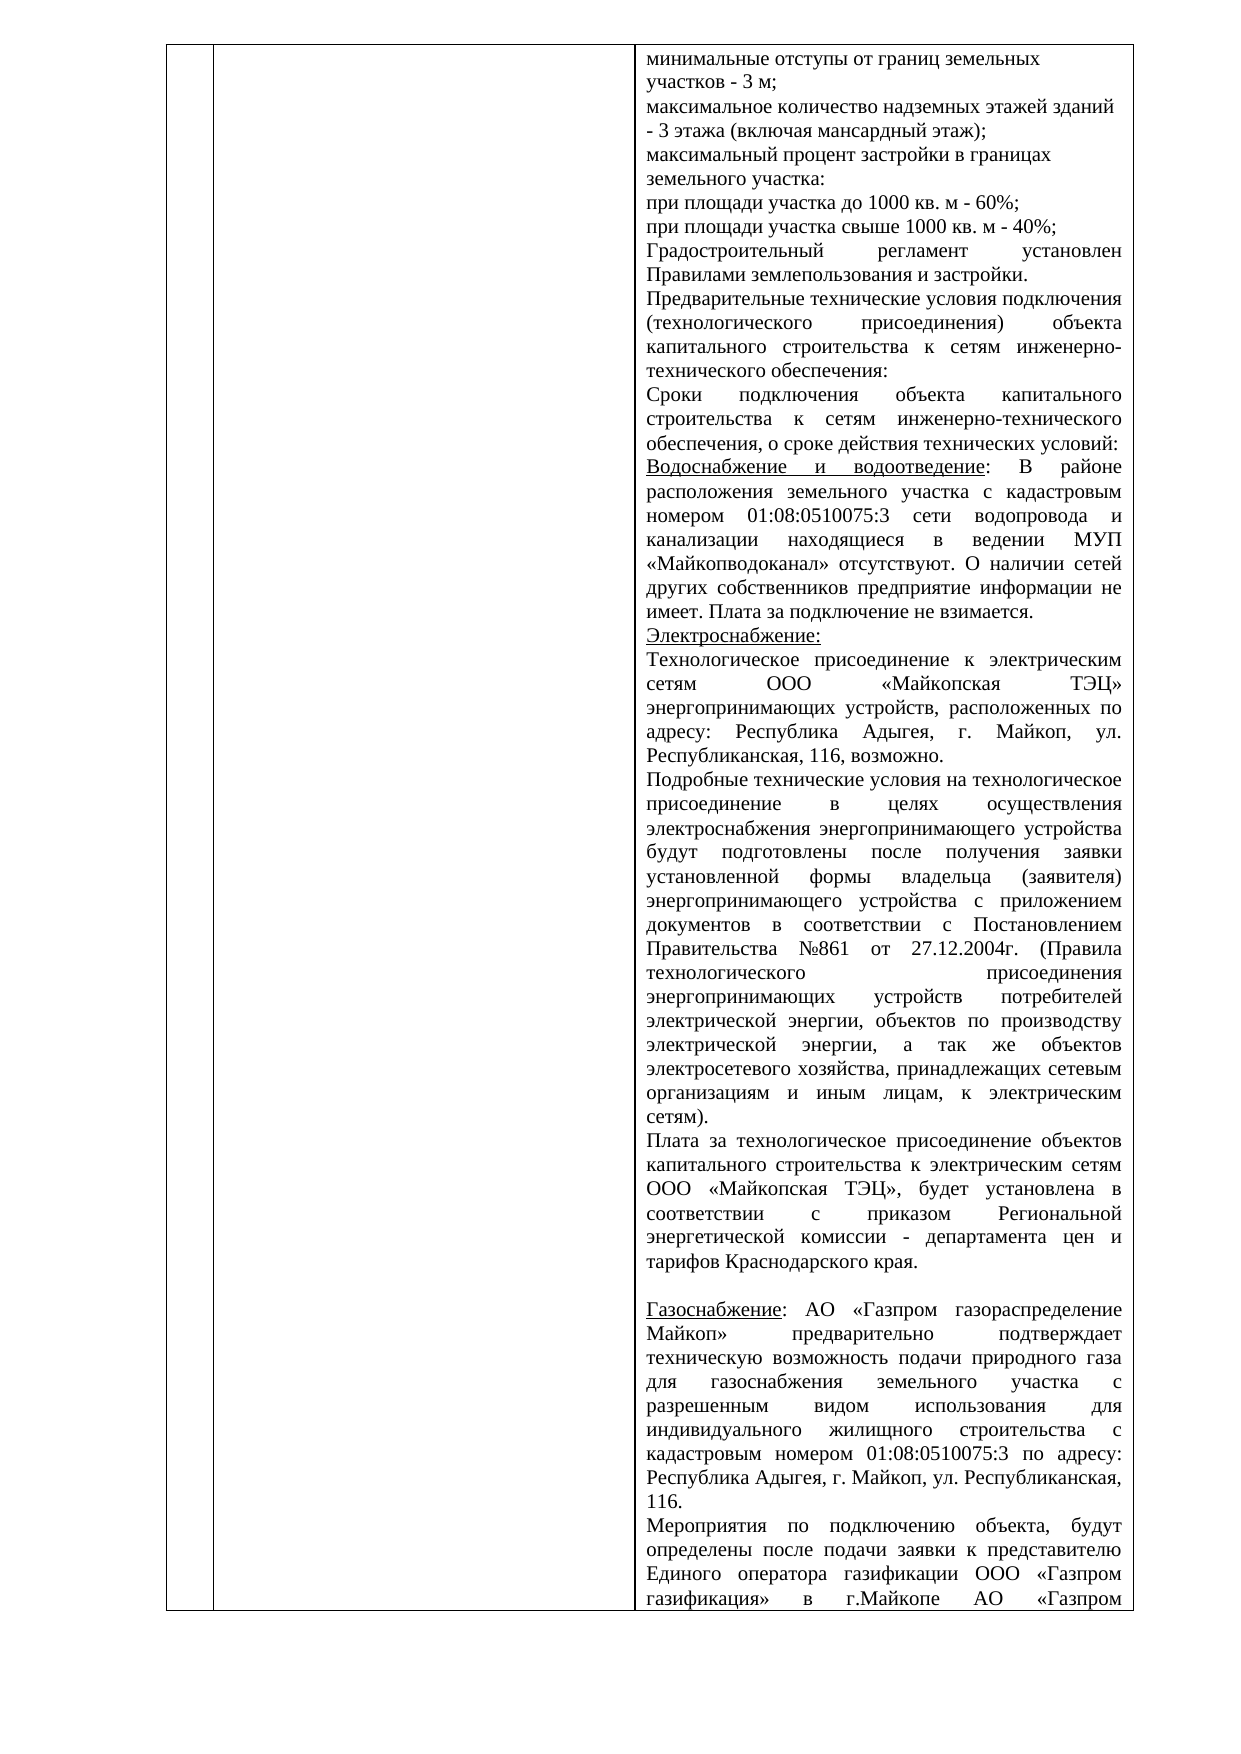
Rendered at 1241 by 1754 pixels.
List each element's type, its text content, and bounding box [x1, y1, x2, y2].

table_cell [636, 45, 1133, 1609]
table_cell 7 [167, 45, 213, 1609]
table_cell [214, 45, 634, 1609]
